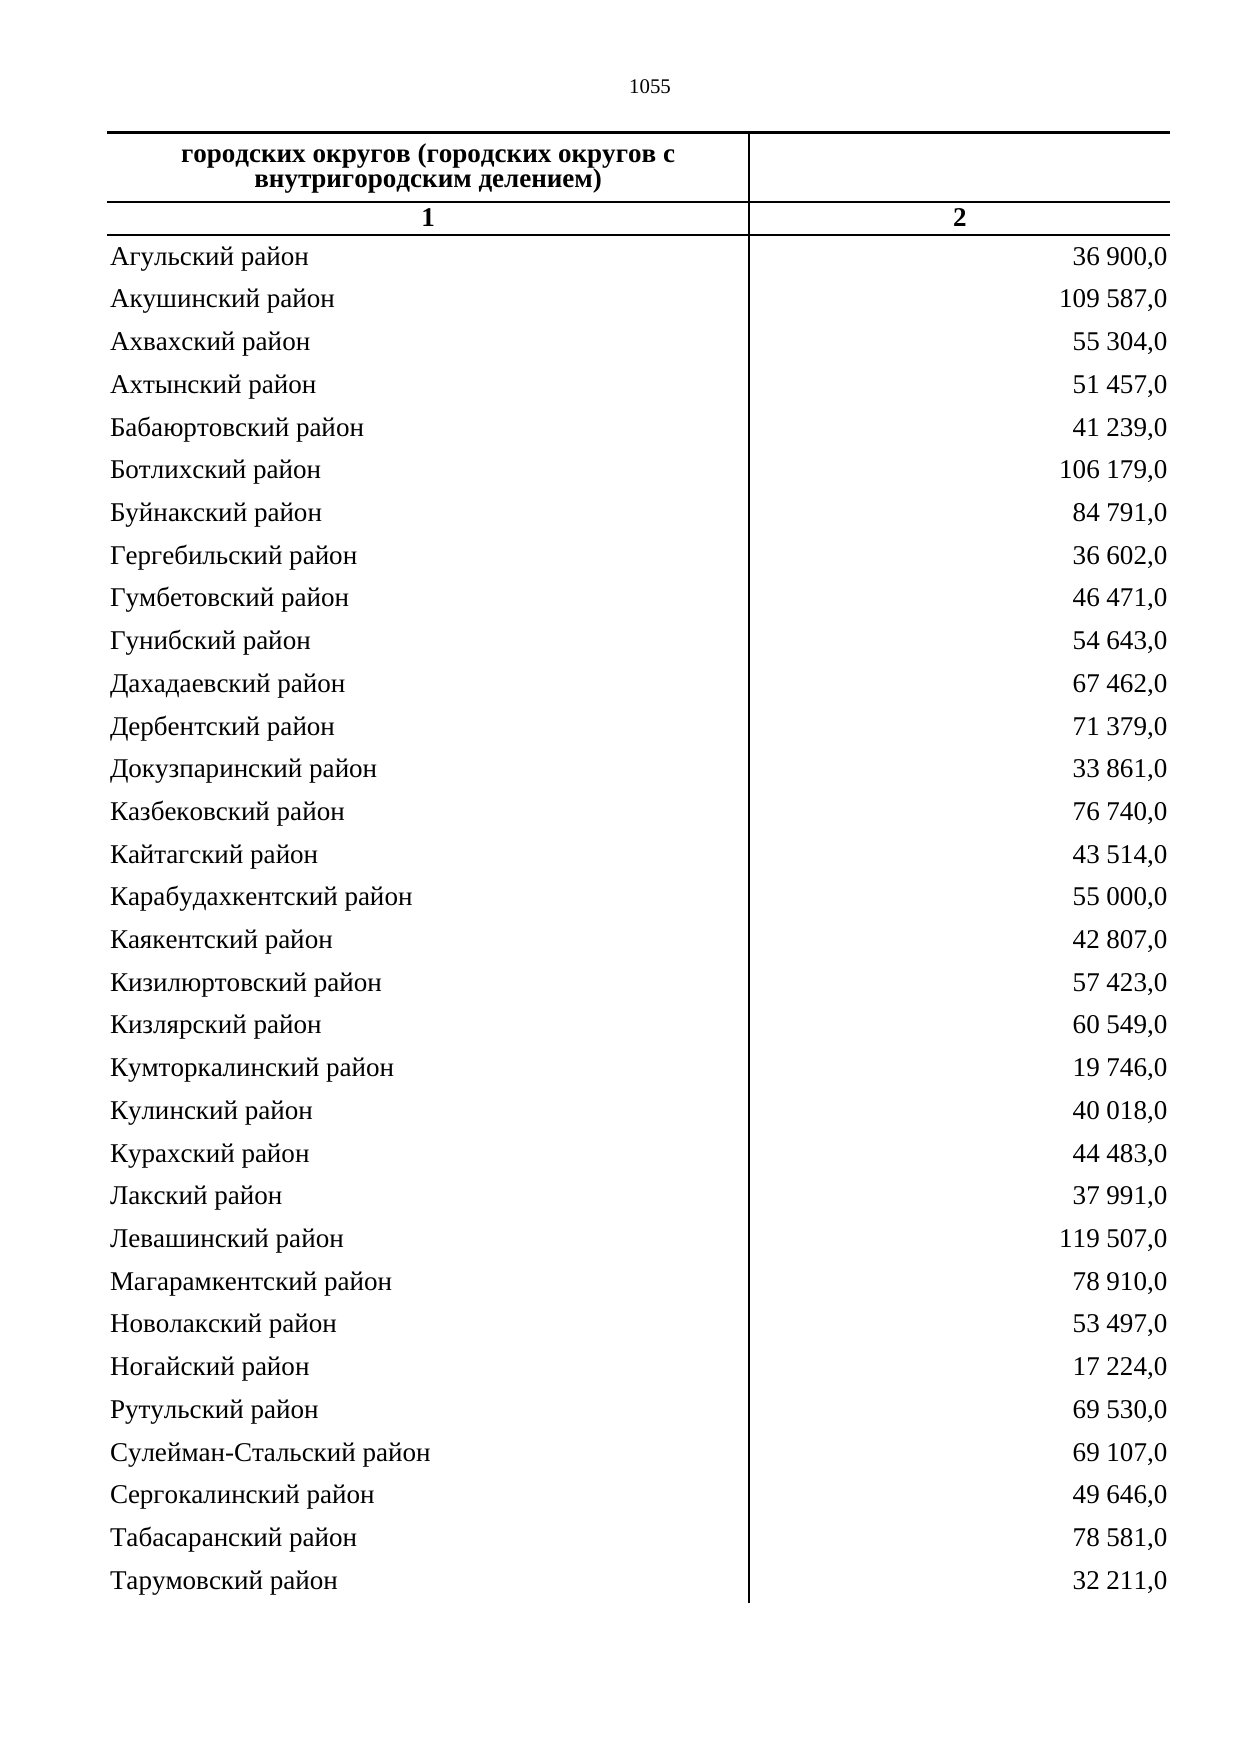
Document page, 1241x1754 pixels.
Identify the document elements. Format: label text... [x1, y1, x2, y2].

table_cell 42 807,0 [750, 920, 1170, 962]
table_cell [107, 134, 748, 201]
table_cell Буйнакский район [107, 493, 748, 535]
table_cell 84 791,0 [750, 493, 1170, 535]
table_cell 69 530,0 [750, 1389, 1170, 1432]
table_cell Каякентский район [107, 920, 748, 962]
table_cell Сулейман-Стальский район [107, 1432, 748, 1475]
table_cell 54 643,0 [750, 621, 1170, 663]
table_cell Гергебильский район [107, 535, 748, 578]
table_cell Новолакский район [107, 1304, 748, 1347]
table_cell 40 018,0 [750, 1090, 1170, 1133]
table_cell Ботлихский район [107, 450, 748, 492]
table_cell 41 239,0 [750, 407, 1170, 450]
table_cell 69 107,0 [750, 1432, 1170, 1475]
table_cell Дахадаевский район [107, 663, 748, 706]
table_cell Ахвахский район [107, 322, 748, 364]
table_cell Кумторкалинский район [107, 1048, 748, 1090]
table_cell Тарумовский район [107, 1560, 748, 1603]
table_cell 36 602,0 [750, 535, 1170, 578]
table_cell Табасаранский район [107, 1518, 748, 1560]
table_cell 57 423,0 [750, 962, 1170, 1005]
table_cell 36 900,0 [750, 236, 1170, 279]
table_cell 60 549,0 [750, 1005, 1170, 1048]
table_cell 32 211,0 [750, 1560, 1170, 1603]
table_cell Рутульский район [107, 1389, 748, 1432]
table_cell Ахтынский район [107, 364, 748, 407]
table_cell 17 224,0 [750, 1347, 1170, 1389]
table_cell Левашинский район [107, 1219, 748, 1261]
table_cell 55 304,0 [750, 322, 1170, 364]
table_cell 55 000,0 [750, 877, 1170, 919]
table_cell 78 581,0 [750, 1518, 1170, 1560]
table_cell Гумбетовский район [107, 578, 748, 621]
table_cell 71 379,0 [750, 706, 1170, 749]
table_cell 78 910,0 [750, 1261, 1170, 1304]
table_cell 51 457,0 [750, 364, 1170, 407]
table_cell 43 514,0 [750, 834, 1170, 877]
table_cell Казбековский район [107, 791, 748, 834]
table_cell Дербентский район [107, 706, 748, 749]
table_cell Бабаюртовский район [107, 407, 748, 450]
table_cell Докузпаринский район [107, 749, 748, 791]
table_cell 37 991,0 [750, 1176, 1170, 1218]
table_cell 46 471,0 [750, 578, 1170, 621]
table_cell 106 179,0 [750, 450, 1170, 492]
table_cell Кулинский район [107, 1090, 748, 1133]
table_cell Сумма [750, 134, 1170, 201]
table_cell Кайтагский район [107, 834, 748, 877]
table_cell Акушинский район [107, 279, 748, 322]
table_cell 33 861,0 [750, 749, 1170, 791]
table_cell Сергокалинский район [107, 1475, 748, 1517]
table_cell 1 [107, 203, 748, 234]
table_cell Карабудахкентский район [107, 877, 748, 919]
table_cell 53 497,0 [750, 1304, 1170, 1347]
table_cell 67 462,0 [750, 663, 1170, 706]
table_cell 76 740,0 [750, 791, 1170, 834]
table_cell 49 646,0 [750, 1475, 1170, 1517]
table_cell 2 [750, 203, 1170, 234]
table_cell Ногайский район [107, 1347, 748, 1389]
table_cell Магарамкентский район [107, 1261, 748, 1304]
table_cell Кизлярский район [107, 1005, 748, 1048]
table_cell 44 483,0 [750, 1133, 1170, 1176]
table_cell 19 746,0 [750, 1048, 1170, 1090]
table_cell Гунибский район [107, 621, 748, 663]
table_cell 109 587,0 [750, 279, 1170, 322]
table_cell Кизилюртовский район [107, 962, 748, 1005]
table_cell 119 507,0 [750, 1219, 1170, 1261]
table_cell Агульский район [107, 236, 748, 279]
table_cell Курахский район [107, 1133, 748, 1176]
table_cell Лакский район [107, 1176, 748, 1218]
